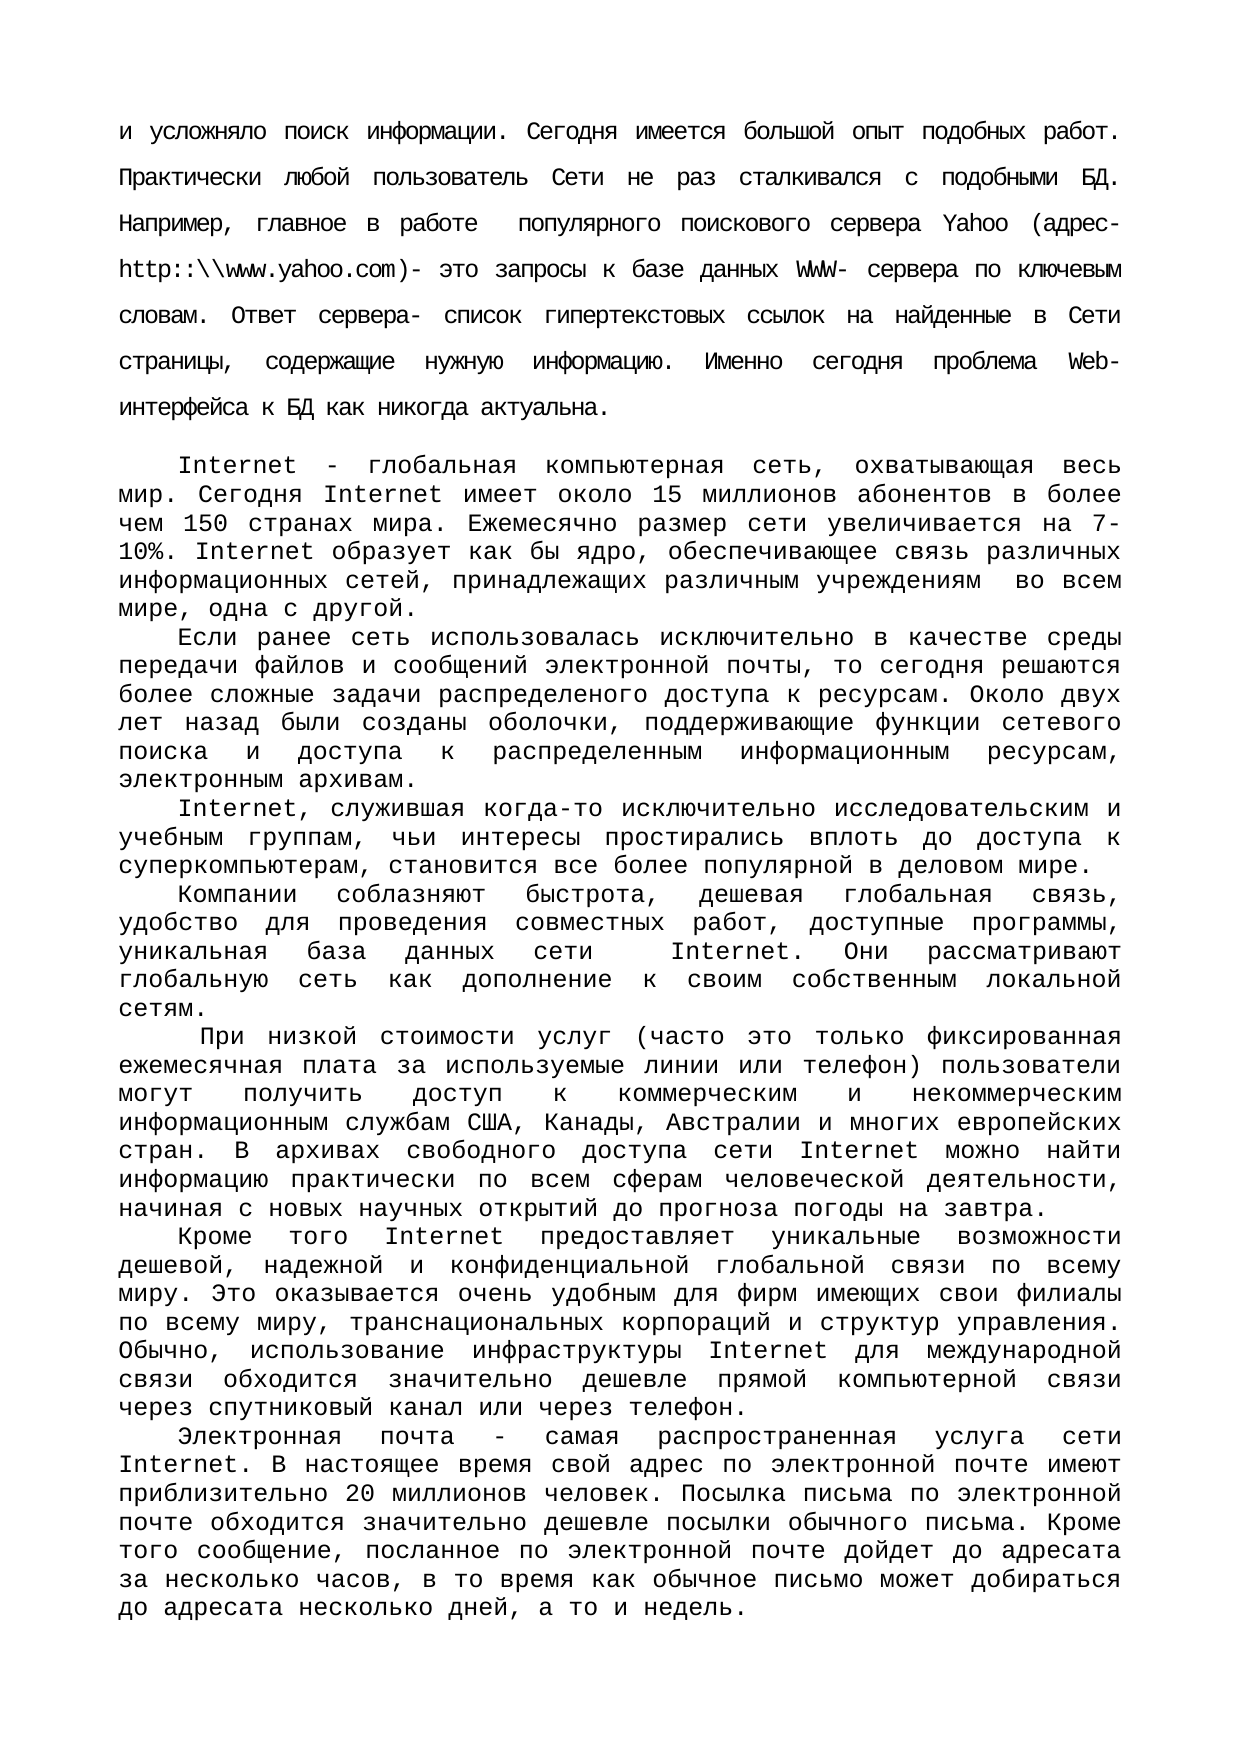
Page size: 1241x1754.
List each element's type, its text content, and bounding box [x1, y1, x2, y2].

text Кроме того Internet предоставляет уникальные возможности дешевой, надежной и конфиденциальной глобальной связи по всему миру. Это оказывается очень удобным для фирм имеющих свои филиалы по всему миру, транснациональных корпораций и структур управления. Обычно, использование инфраструктуры Internet для международной связи обходится значительно дешевле прямой компьютерной связи через спутниковый канал или через телефон. [118, 1223, 1122, 1423]
text Если ранее сеть использовалась исключительно в качестве среды передачи файлов и сообщений электронной почты, то сегодня решаются более сложные задачи распределеного доступа к ресурсам. Около двух лет назад были созданы оболочки, поддерживающие функции сетевого поиска и доступа к распределенным информационным ресурсам, электронным архивам. [118, 624, 1122, 795]
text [118, 118, 1122, 425]
text Компании соблазняют быстрота, дешевая глобальная связь, удобство для проведения совместных работ, доступные программы, уникальная база данных сети Internet. Они рассматривают глобальную сеть как дополнение к своим собственным локальной сетям. [118, 881, 1122, 1024]
text Internet, служившая когда-то исключительно исследовательским и учебным группам, чьи интересы простирались вплоть до доступа к суперкомпьютерам, становится все более популярной в деловом мире. [118, 795, 1122, 881]
text Электронная почта - самая распространенная услуга сети Internet. В настоящее время свой адрес по электронной почте имеют приблизительно 20 миллионов человек. Посылка письма по электронной почте обходится значительно дешевле посылки обычного письма. Кроме того сообщение, посланное по электронной почте дойдет до адресата за несколько часов, в то время как обычное письмо может добираться до адресата несколько дней, а то и недель. [118, 1423, 1122, 1623]
text При низкой стоимости услуг (часто это только фиксированная ежемесячная плата за используемые линии или телефон) пользователи могут получить доступ к коммерческим и некоммерческим информационным службам США, Канады, Австралии и многих европейских стран. В архивах свободного доступа сети Internet можно найти информацию практически по всем сферам человеческой деятельности, начиная с новых научных открытий до прогноза погоды на завтра. [118, 1024, 1122, 1223]
text Internet - глобальная компьютерная сеть, охватывающая весь мир. Сегодня Internet имеет около 15 миллионов абонентов в более чем 150 странах мира. Ежемесячно размер сети увеличивается на 7-10%. Internet образует как бы ядро, обеспечивающее связь различных информационных сетей, принадлежащих различным учреждениям во всем мире, одна с другой. [118, 453, 1122, 624]
